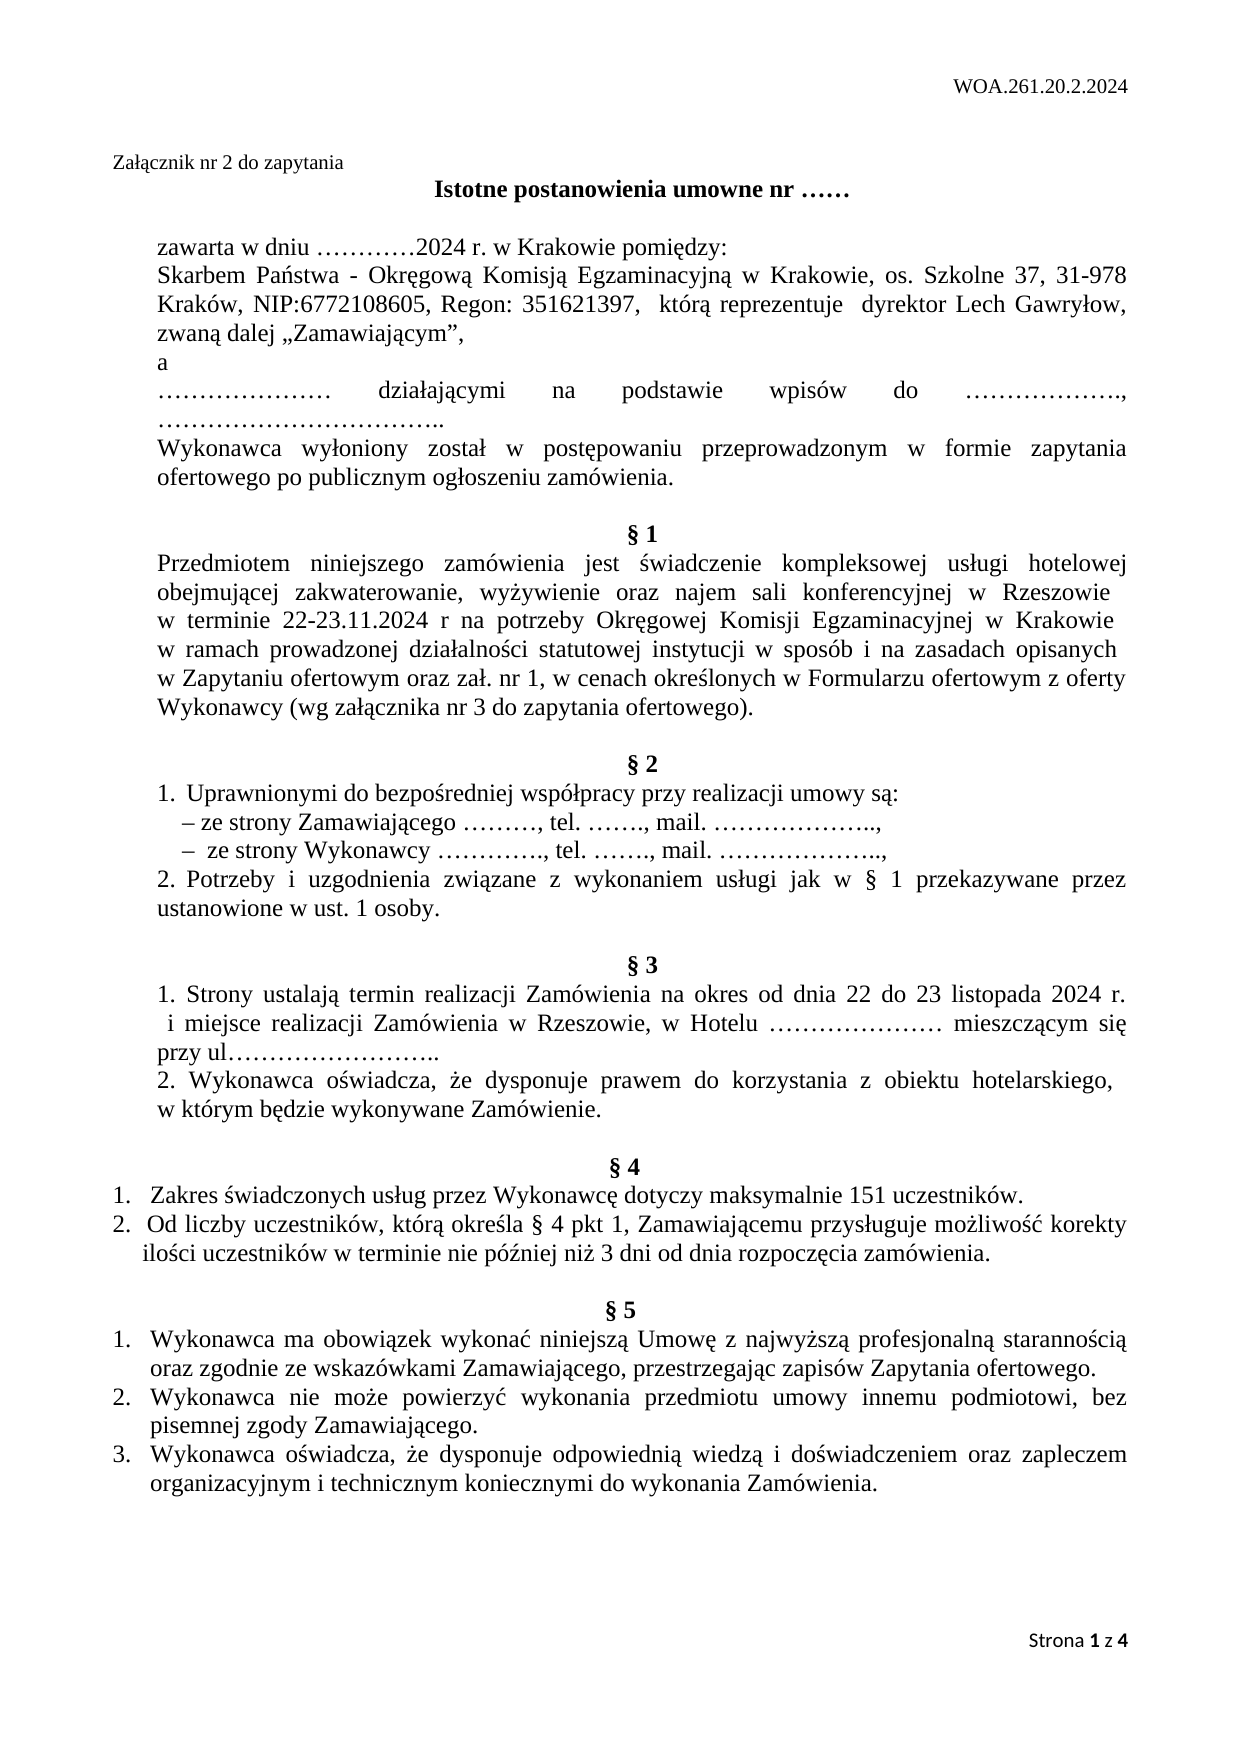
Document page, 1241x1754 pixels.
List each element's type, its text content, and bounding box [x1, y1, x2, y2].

text a [157, 347, 1128, 375]
text 1. Uprawnionymi do bezpośredniej współpracy przy realizacji umowy są: [157, 778, 1128, 807]
text § 3 [157, 951, 1128, 979]
text 2. Od liczby uczestników, którą określa § 4 pkt 1, Zamawiającemu przysługuje możliwość korekty ilości uczestników w terminie nie później niż 3 dni od dnia rozpoczęcia zamówienia. [112, 1209, 1128, 1267]
text ………………… działającymi na podstawie wpisów do ………………., …………………………….. [157, 375, 1128, 433]
text 1. Strony ustalają termin realizacji Zamówienia na okres od dnia 22 do 23 listopada 2024 r. i miejsce realizacji Zamówienia w Rzeszowie, w Hotelu ………………… mieszczącym się przy ul…………………….. [157, 979, 1128, 1066]
list Wykonawca ma obowiązek wykonać niniejszą Umowę z najwyższą profesjonalną starannością oraz zgodnie ze wskazówkami Zamawiającego, przestrzegając zapisów Zapytania ofertowego. [112, 1324, 1128, 1382]
text Przedmiotem niniejszego zamówienia jest świadczenie kompleksowej usługi hotelowej obejmującej zakwaterowanie, wyżywienie oraz najem sali konferencyjnej w Rzeszowie w terminie 22-23.11.2024 r na potrzeby Okręgowej Komisji Egzaminacyjnej w Krakowie w ramach prowadzonej działalności statutowej instytucji w sposób i na zasadach opisanych w Zapytaniu ofertowym oraz zał. nr 1, w cenach określonych w Formularzu ofertowym z oferty Wykonawcy (wg załącznika nr 3 do zapytania ofertowego). [157, 548, 1128, 721]
list Wykonawca nie może powierzyć wykonania przedmiotu umowy innemu podmiotowi, bez pisemnej zgody Zamawiającego. [112, 1382, 1128, 1439]
text – ze strony Zamawiającego ………, tel. ……., mail. ……………….., [157, 807, 1128, 836]
text Wykonawca wyłoniony został w postępowaniu przeprowadzonym w formie zapytania ofertowego po publicznym ogłoszeniu zamówienia. [157, 433, 1128, 490]
text – ze strony Wykonawcy …………., tel. ……., mail. ……………….., [157, 836, 1128, 864]
text zawarta w dniu …………2024 r. w Krakowie pomiędzy: [157, 232, 1128, 260]
text 1. Zakres świadczonych usług przez Wykonawcę dotyczy maksymalnie 151 uczestników. [112, 1181, 1128, 1209]
text Załącznik nr 2 do zapytania [112, 150, 1128, 174]
text Istotne postanowienia umowne nr …… [157, 174, 1128, 203]
text § 1 [157, 519, 1128, 548]
text 2. Potrzeby i uzgodnienia związane z wykonaniem usługi jak w § 1 przekazywane przez ustanowione w ust. 1 osoby. [157, 864, 1128, 922]
text Skarbem Państwa - Okręgową Komisją Egzaminacyjną w Krakowie, os. Szkolne 37, 31-978 Kraków, NIP:6772108605, Regon: 351621397, którą reprezentuje dyrektor Lech Gawryłow, zwaną dalej „Zamawiającym”, [157, 260, 1128, 347]
text § 4 [260, 1152, 1128, 1181]
list Wykonawca oświadcza, że dysponuje odpowiednią wiedzą i doświadczeniem oraz zapleczem organizacyjnym i technicznym koniecznymi do wykonania Zamówienia. [112, 1439, 1128, 1497]
text § 2 [157, 749, 1128, 778]
text 2. Wykonawca oświadcza, że dysponuje prawem do korzystania z obiektu hotelarskiego, w którym będzie wykonywane Zamówienie. [157, 1066, 1128, 1123]
text § 5 [112, 1296, 1128, 1324]
